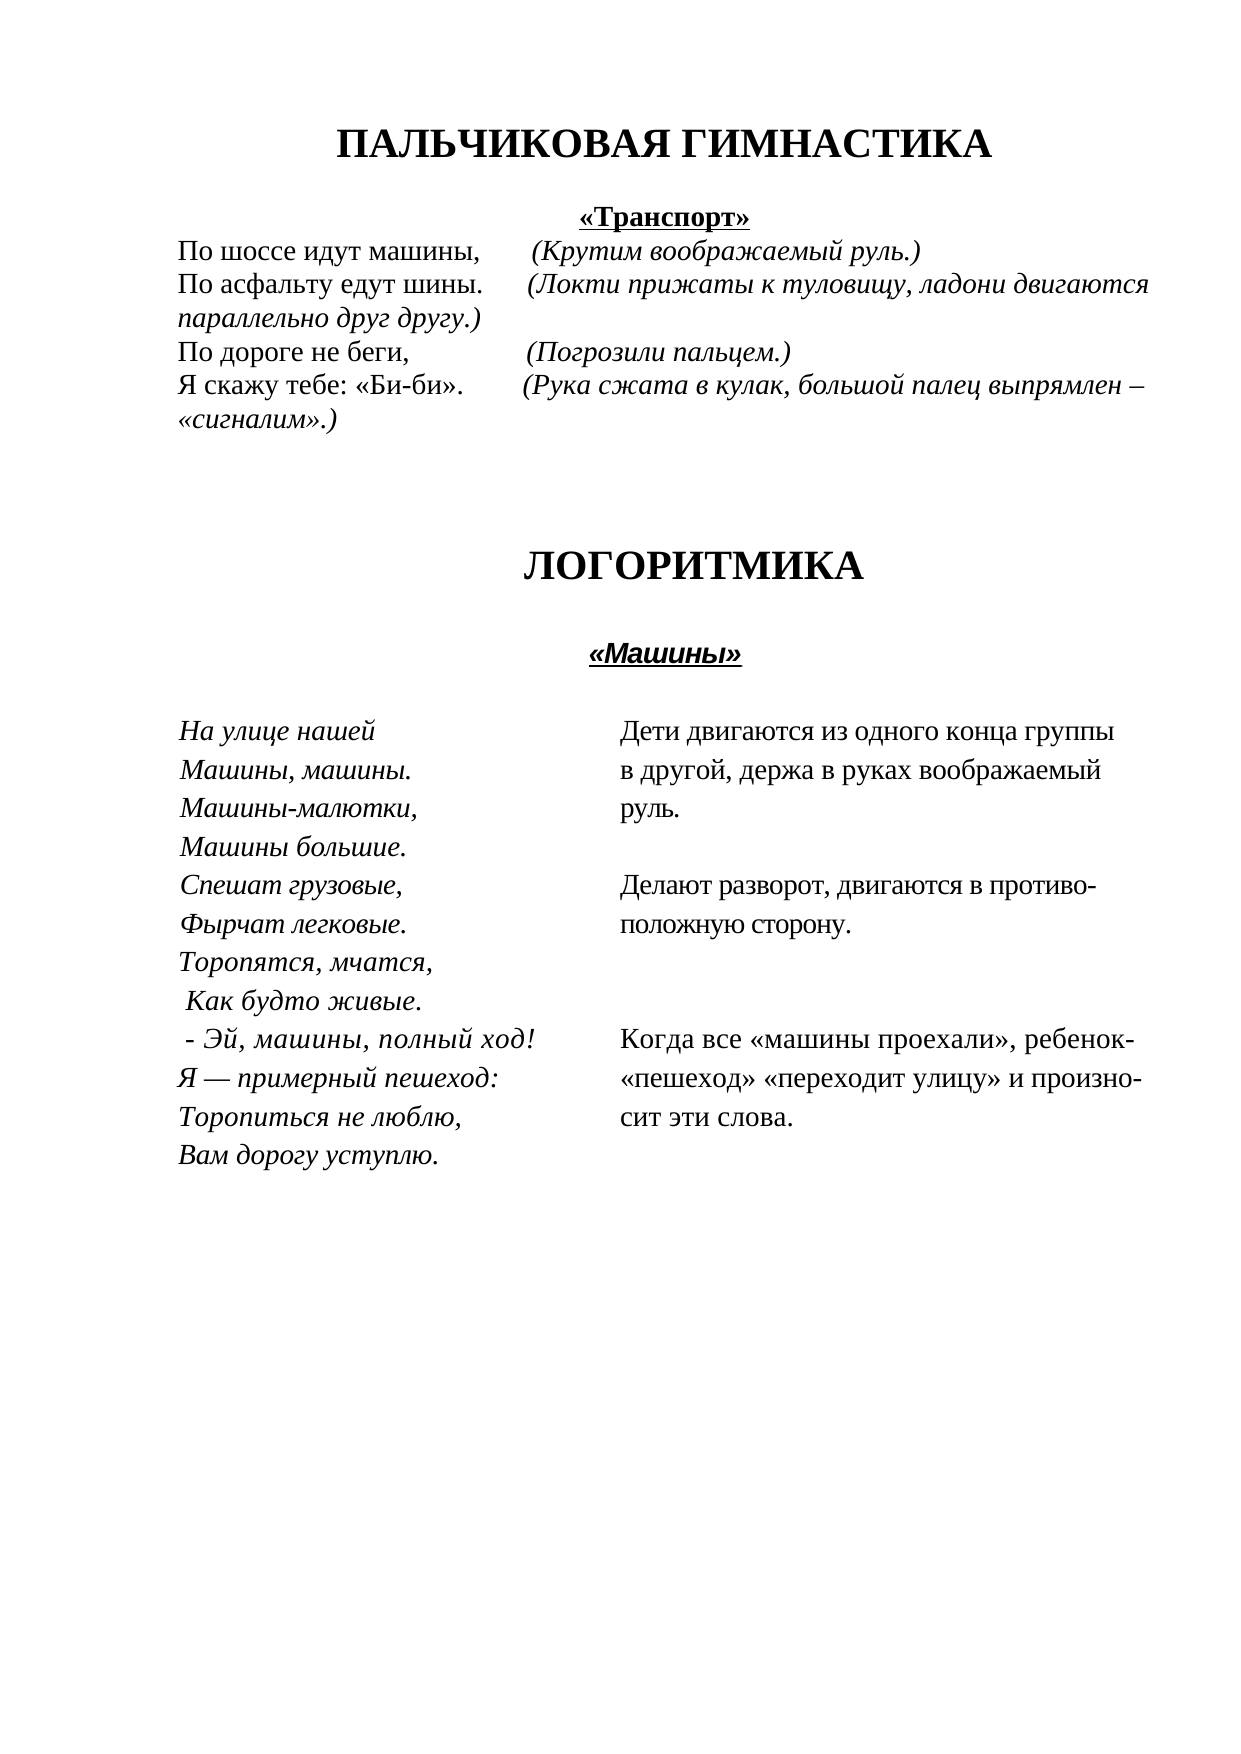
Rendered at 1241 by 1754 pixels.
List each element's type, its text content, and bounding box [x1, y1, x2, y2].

text - Эй, машины, полный ход! Когда все «машины проехали», ребенок- [185, 1022, 1152, 1055]
text По дороге не беги, (Погрозили пальцем.) [177, 334, 1152, 367]
text Я — примерный пешеход: «пешеход» «переходит улицу» и произно- [177, 1060, 1152, 1094]
text «Машины» [179, 636, 1152, 670]
text ЛОГОРИТМИКА [177, 540, 1152, 588]
text Фырчат легковые. положную сторону. [179, 906, 1152, 939]
text Вам дорогу уступлю. [178, 1137, 1152, 1171]
text Спешат грузовые, Делают разворот, двигаются в противо- [179, 867, 1152, 901]
text Машины-малютки, руль. [179, 790, 1152, 824]
text ПАЛЬЧИКОВАЯ ГИМНАСТИКА [177, 118, 1152, 166]
text Я скажу тебе: «Би-би». (Рука сжата в кулак, большой палец выпрямлен – «сигналим».) [177, 367, 1152, 434]
text На улице нашей Дети двигаются из одного конца группы [179, 713, 1152, 747]
text Торопятся, мчатся, [178, 944, 645, 978]
text Как будто живые. [178, 983, 645, 1017]
text По шоссе идут машины, (Крутим воображаемый руль.) [177, 233, 1152, 267]
text Машины, машины. в другой, держа в руках воображаемый [179, 752, 1152, 785]
text По асфальту едут шины. (Локти прижаты к туловищу, ладони двигаются параллельно друг другу.) [177, 267, 1152, 334]
text Машины большие. [179, 829, 1152, 862]
text Торопиться не люблю, сит эти слова. [178, 1099, 1152, 1132]
text «Транспорт» [177, 199, 1152, 233]
